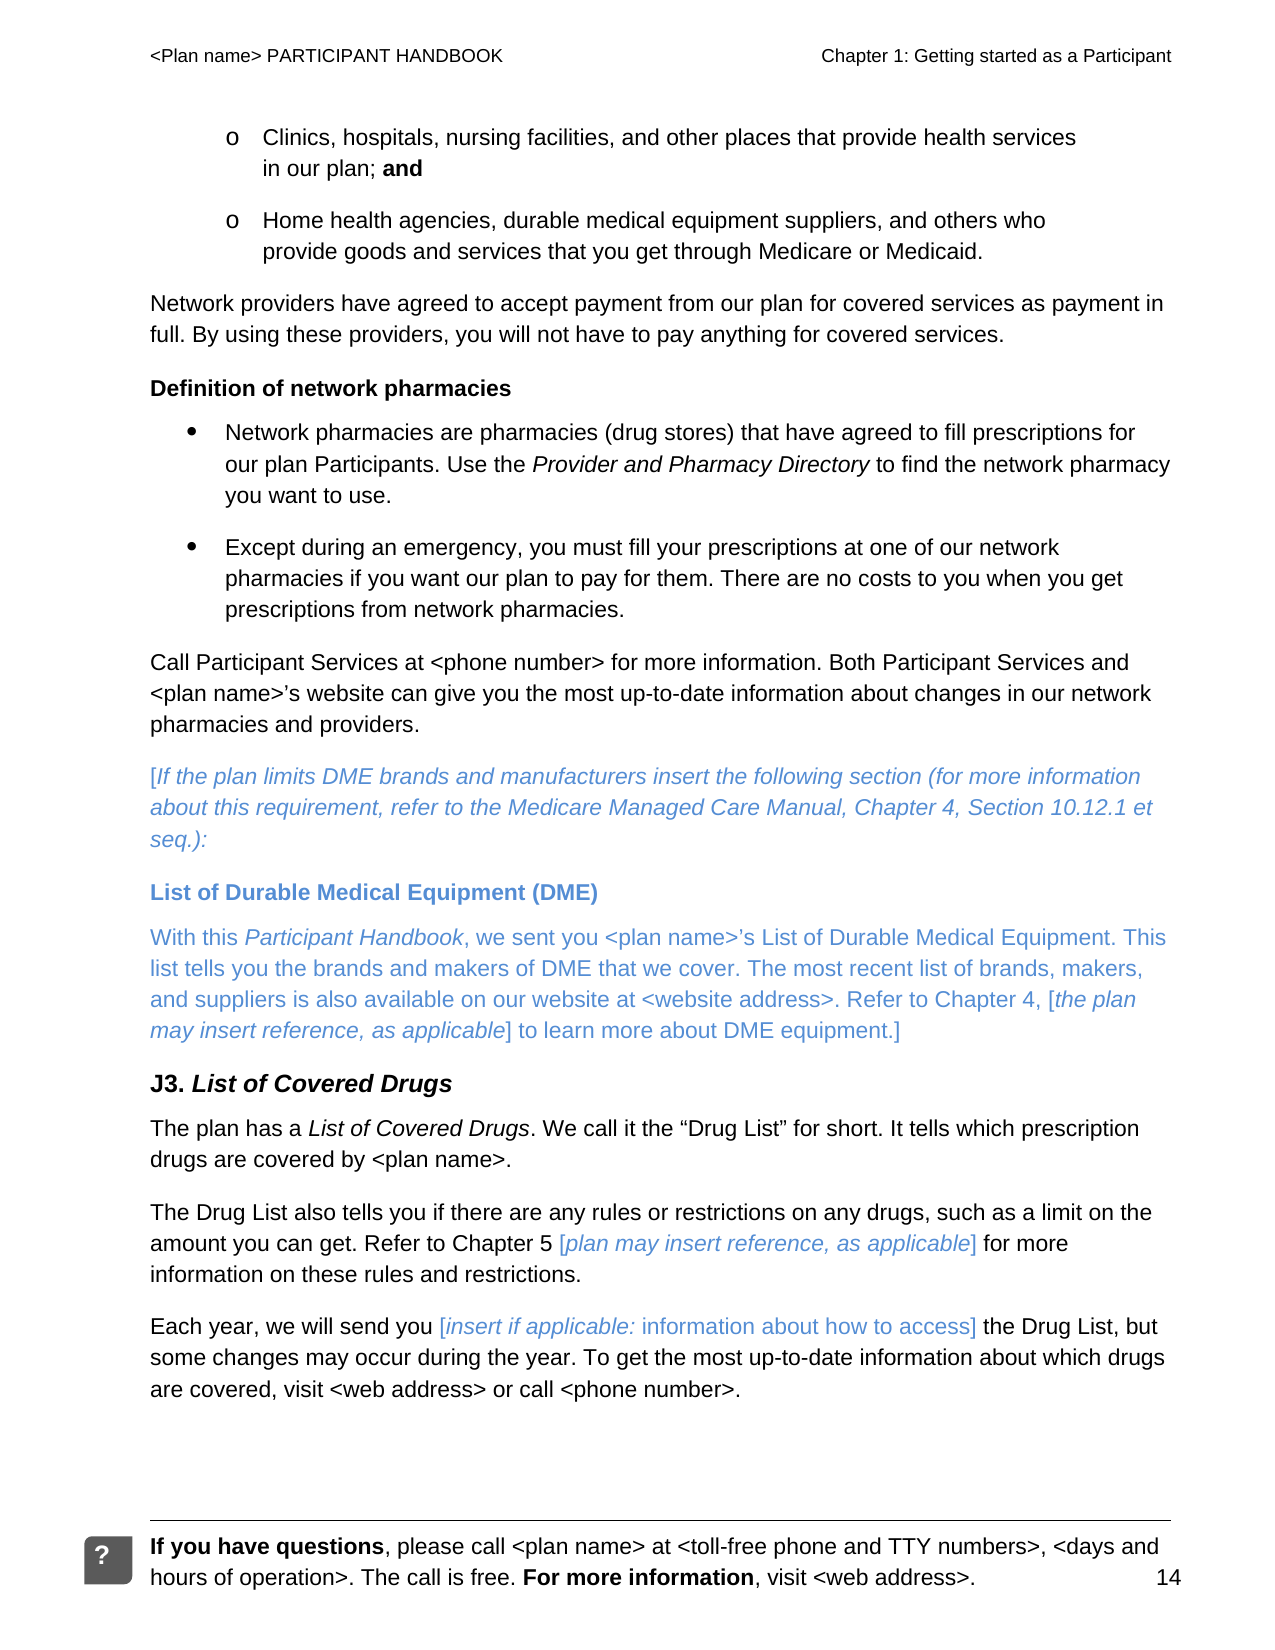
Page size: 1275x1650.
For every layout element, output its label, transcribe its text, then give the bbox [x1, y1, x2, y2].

text [If the plan limits DME brands and manufacturers insert the following section (for more information about this requirement, refer to the Medicare Managed Care Manual, Chapter 4, Section 10.12.1 et seq.): [150, 759, 1171, 853]
text The Drug List also tells you if there are any rules or restrictions on any drugs, such as a limit on the amount you can get. Refer to Chapter 5 [plan may insert reference, as applicable] for more information on these rules and restrictions. [150, 1195, 1171, 1289]
subtitle List of Durable Medical Equipment (DME) [150, 874, 1096, 907]
list Clinics, hospitals, nursing facilities, and other places that provide health services in our plan; and [225, 120, 1096, 182]
list Network pharmacies are pharmacies (drug stores) that have agreed to fill prescriptions for our plan Participants. Use the Provider and Pharmacy Directory to find the network pharmacy you want to use. [187, 416, 1171, 509]
subtitle J3. List of Covered Drugs [150, 1066, 1096, 1099]
text Call Participant Services at <phone number> for more information. Both Participant Services and <plan name>’s website can give you the most up-to-date information about changes in our network pharmacies and providers. [150, 645, 1171, 739]
text Each year, we will send you [insert if applicable: information about how to access] the Drug List, but some changes may occur during the year. To get the most up-to-date information about which drugs are covered, visit <web address> or call <phone number>. [150, 1309, 1171, 1403]
text Network providers have agreed to accept payment from our plan for covered services as payment in full. By using these providers, you will not have to pay anything for covered services. [150, 287, 1171, 349]
text Definition of network pharmacies [150, 370, 1096, 403]
text The plan has a List of Covered Drugs. We call it the “Drug List” for short. It tells which prescription drugs are covered by <plan name>. [150, 1112, 1171, 1174]
list Home health agencies, durable medical equipment suppliers, and others who provide goods and services that you get through Medicare or Medicaid. [225, 203, 1096, 266]
list Except during an emergency, you must fill your prescriptions at one of our network pharmacies if you want our plan to pay for them. There are no costs to you when you get prescriptions from network pharmacies. [187, 530, 1171, 624]
text With this Participant Handbook, we sent you <plan name>’s List of Durable Medical Equipment. This list tells you the brands and makers of DME that we cover. The most recent list of brands, makers, and suppliers is also available on our website at <website address>. Refer to Chapter 4, [the plan may insert reference, as applicable] to learn more about DME equipment.] [150, 920, 1171, 1045]
